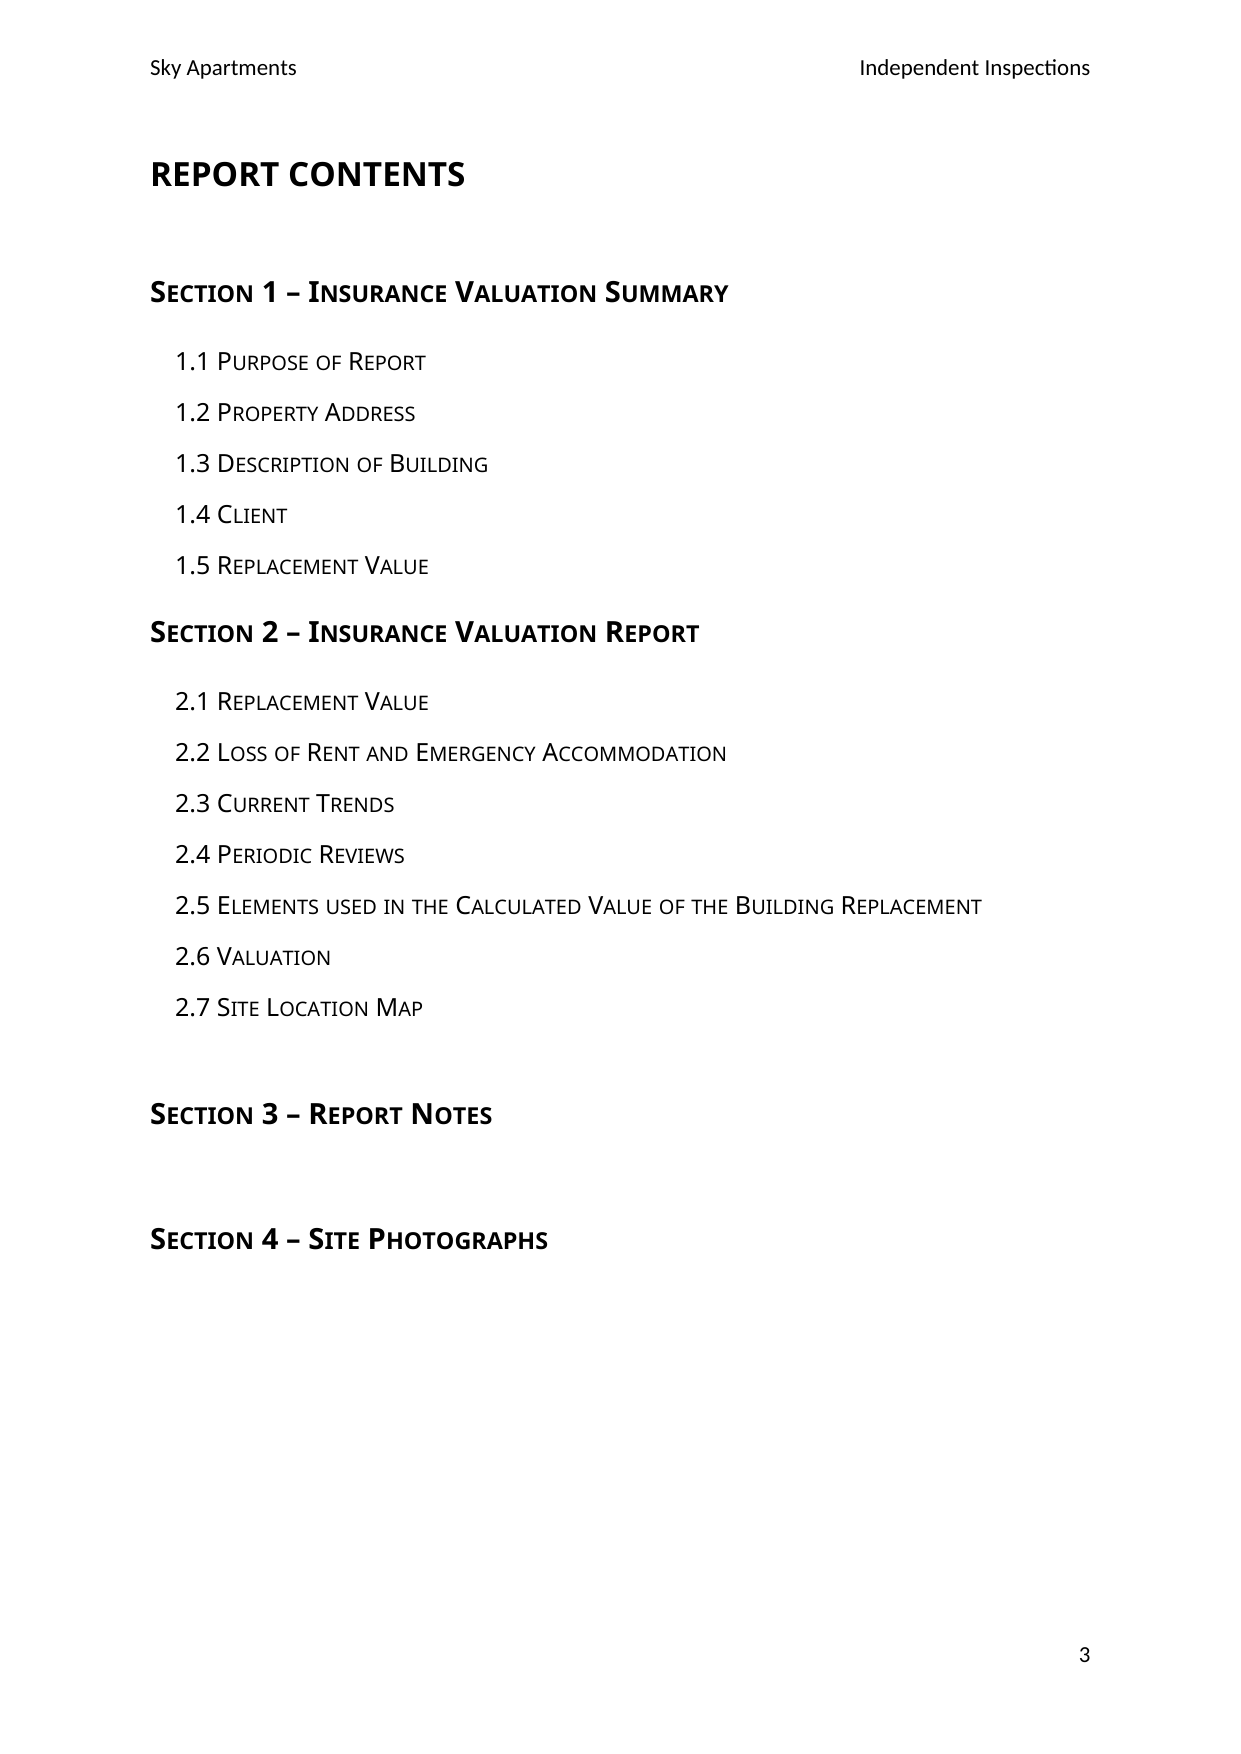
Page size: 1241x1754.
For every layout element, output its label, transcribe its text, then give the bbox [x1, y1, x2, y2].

text 1.3 Description of Building 3 [175, 446, 1090, 480]
text 1.2 Property Address 3 [175, 394, 1090, 429]
text 2.3 Current Trends 4 [175, 785, 1090, 819]
text 2.6 Valuation 5 [175, 938, 1090, 972]
text 2.7 Site Location Map 6 [175, 989, 1090, 1023]
text Section 4 – Site Photographs 8 [150, 1218, 1090, 1258]
text Section 2 – Insurance Valuation Report 4 [150, 611, 1090, 651]
text 2.5 Elements used in the Calculated Value of the Building Replacement 4 [175, 887, 1090, 921]
title REPORT CONTENTS [150, 151, 1090, 197]
text 1.1 Purpose of Report 3 [175, 343, 1090, 378]
text 2.1 Replacement Value 4 [175, 683, 1090, 717]
text 1.4 Client 3 [175, 497, 1090, 531]
text 2.2 Loss of Rent and Emergency Accommodation 4 [175, 734, 1090, 768]
text Section 3 – Report Notes 7 [150, 1093, 1090, 1133]
text 2.4 Periodic Reviews 4 [175, 836, 1090, 870]
text 1.5 Replacement Value 3 [175, 548, 1090, 582]
text Section 1 – Insurance Valuation Summary 3 [150, 272, 1090, 311]
